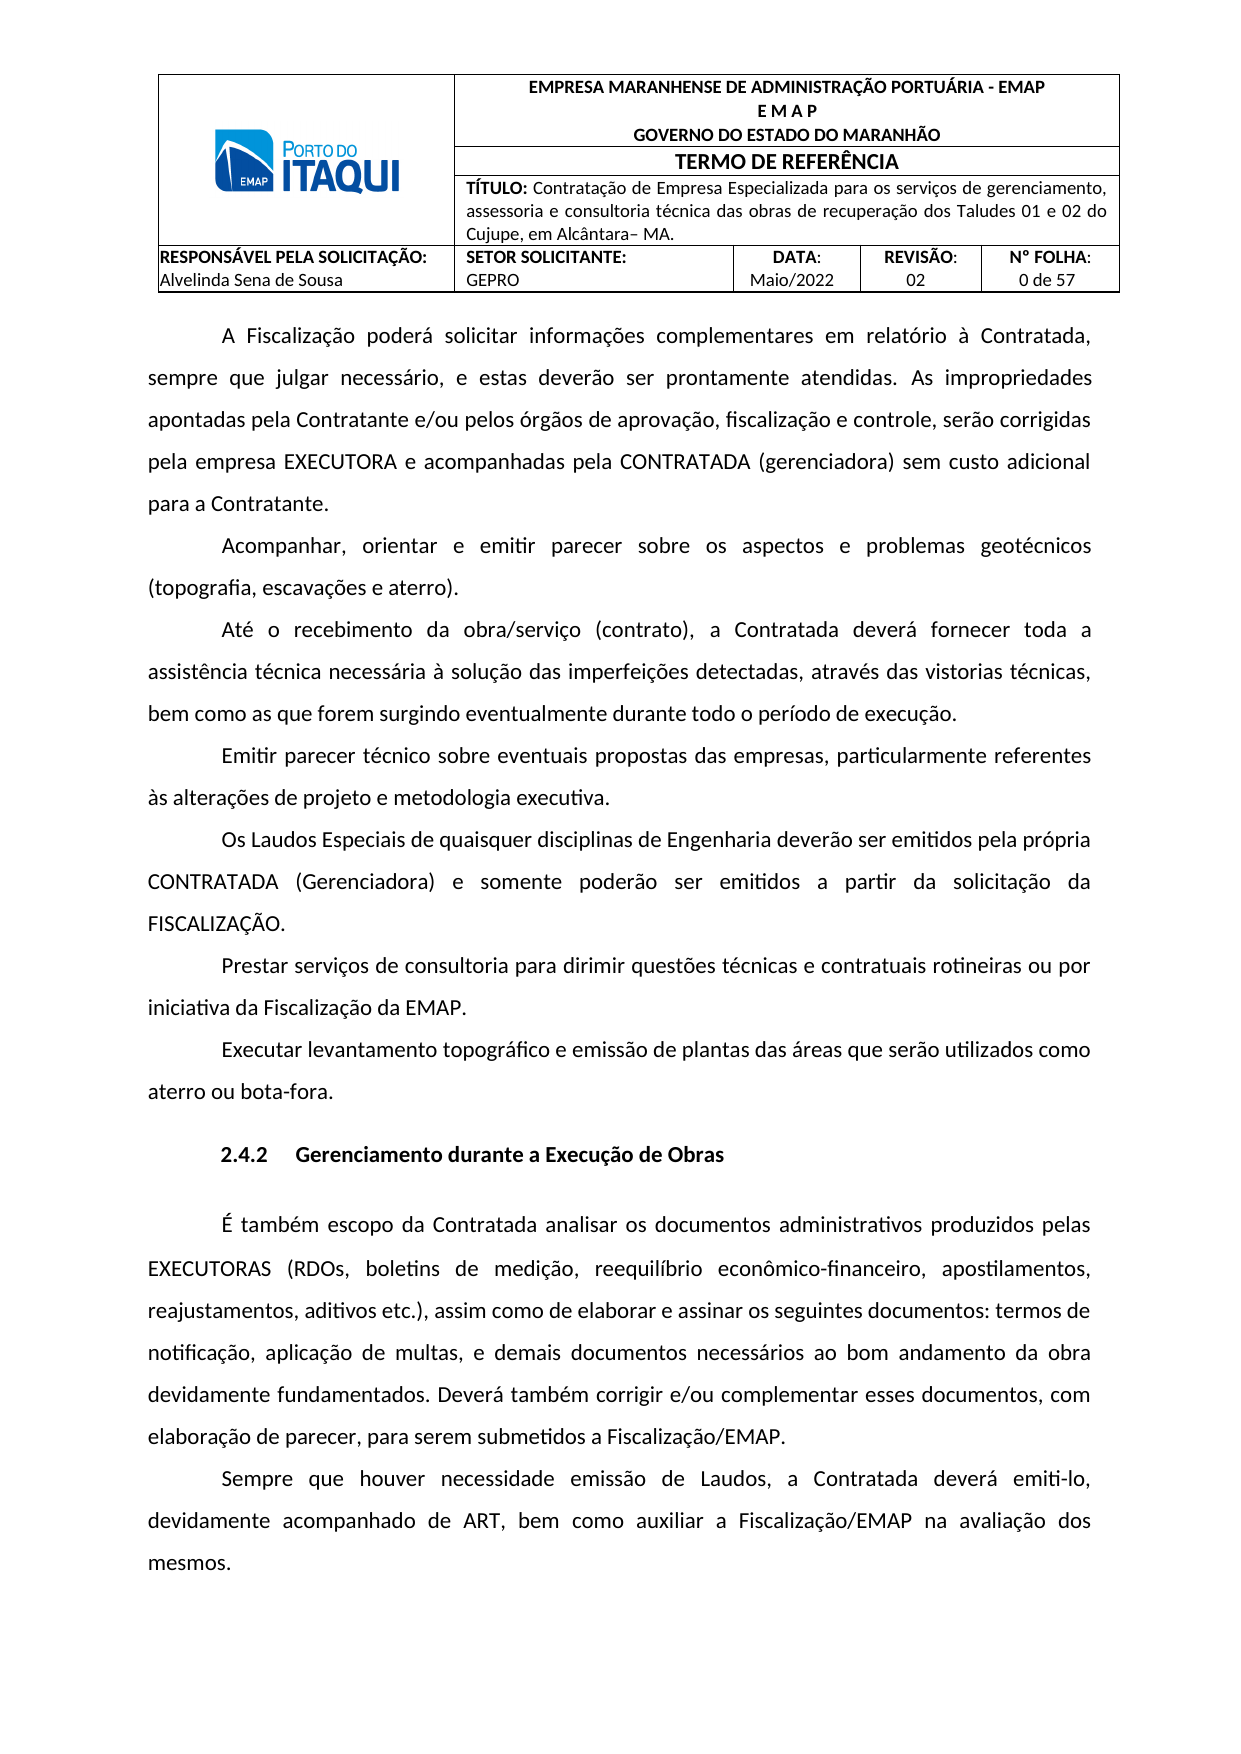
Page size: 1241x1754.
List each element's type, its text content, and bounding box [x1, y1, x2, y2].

text Até o recebimento da obra/serviço (contrato), a Contratada deverá fornecer toda a assistência técnica necessária à solução das imperfeições detectadas, através das vistorias técnicas, bem como as que forem surgindo eventualmente durante todo o período de execução. [148, 615, 1092, 727]
text Emitir parecer técnico sobre eventuais propostas das empresas, particularmente referentes às alterações de projeto e metodologia executiva. [148, 741, 1092, 811]
text Executar levantamento topográfico e emissão de plantas das áreas que serão utilizados como aterro ou bota-fora. [148, 1035, 1092, 1105]
text É também escopo da Contratada analisar os documentos administrativos produzidos pelas EXECUTORAS (RDOs, boletins de medição, reequilíbrio econômico-financeiro, apostilamentos, reajustamentos, aditivos etc.), assim como de elaborar e assinar os seguintes documentos: termos de notificação, aplicação de multas, e demais documentos necessários ao bom andamento da obra devidamente fundamentados. Deverá também corrigir e/ou complementar esses documentos, com elaboração de parecer, para serem submetidos a Fiscalização/EMAP. [148, 1210, 1092, 1450]
picture [209, 121, 405, 198]
text A Fiscalização poderá solicitar informações complementares em relatório à Contratada, sempre que julgar necessário, e estas deverão ser prontamente atendidas. As impropriedades apontadas pela Contratante e/ou pelos órgãos de aprovação, fiscalização e controle, serão corrigidas pela empresa EXECUTORA e acompanhadas pela CONTRATADA (gerenciadora) sem custo adicional para a Contratante. [148, 321, 1092, 517]
text Prestar serviços de consultoria para dirimir questões técnicas e contratuais rotineiras ou por iniciativa da Fiscalização da EMAP. [148, 951, 1092, 1021]
text Acompanhar, orientar e emitir parecer sobre os aspectos e problemas geotécnicos (topografia, escavações e aterro). [148, 531, 1092, 601]
list Gerenciamento durante a Execução de Obras [220, 1140, 1092, 1168]
text Sempre que houver necessidade emissão de Laudos, a Contratada deverá emiti-lo, devidamente acompanhado de ART, bem como auxiliar a Fiscalização/EMAP na avaliação dos mesmos. [148, 1464, 1092, 1576]
text Os Laudos Especiais de quaisquer disciplinas de Engenharia deverão ser emitidos pela própria CONTRATADA (Gerenciadora) e somente poderão ser emitidos a partir da solicitação da FISCALIZAÇÃO. [148, 825, 1092, 937]
